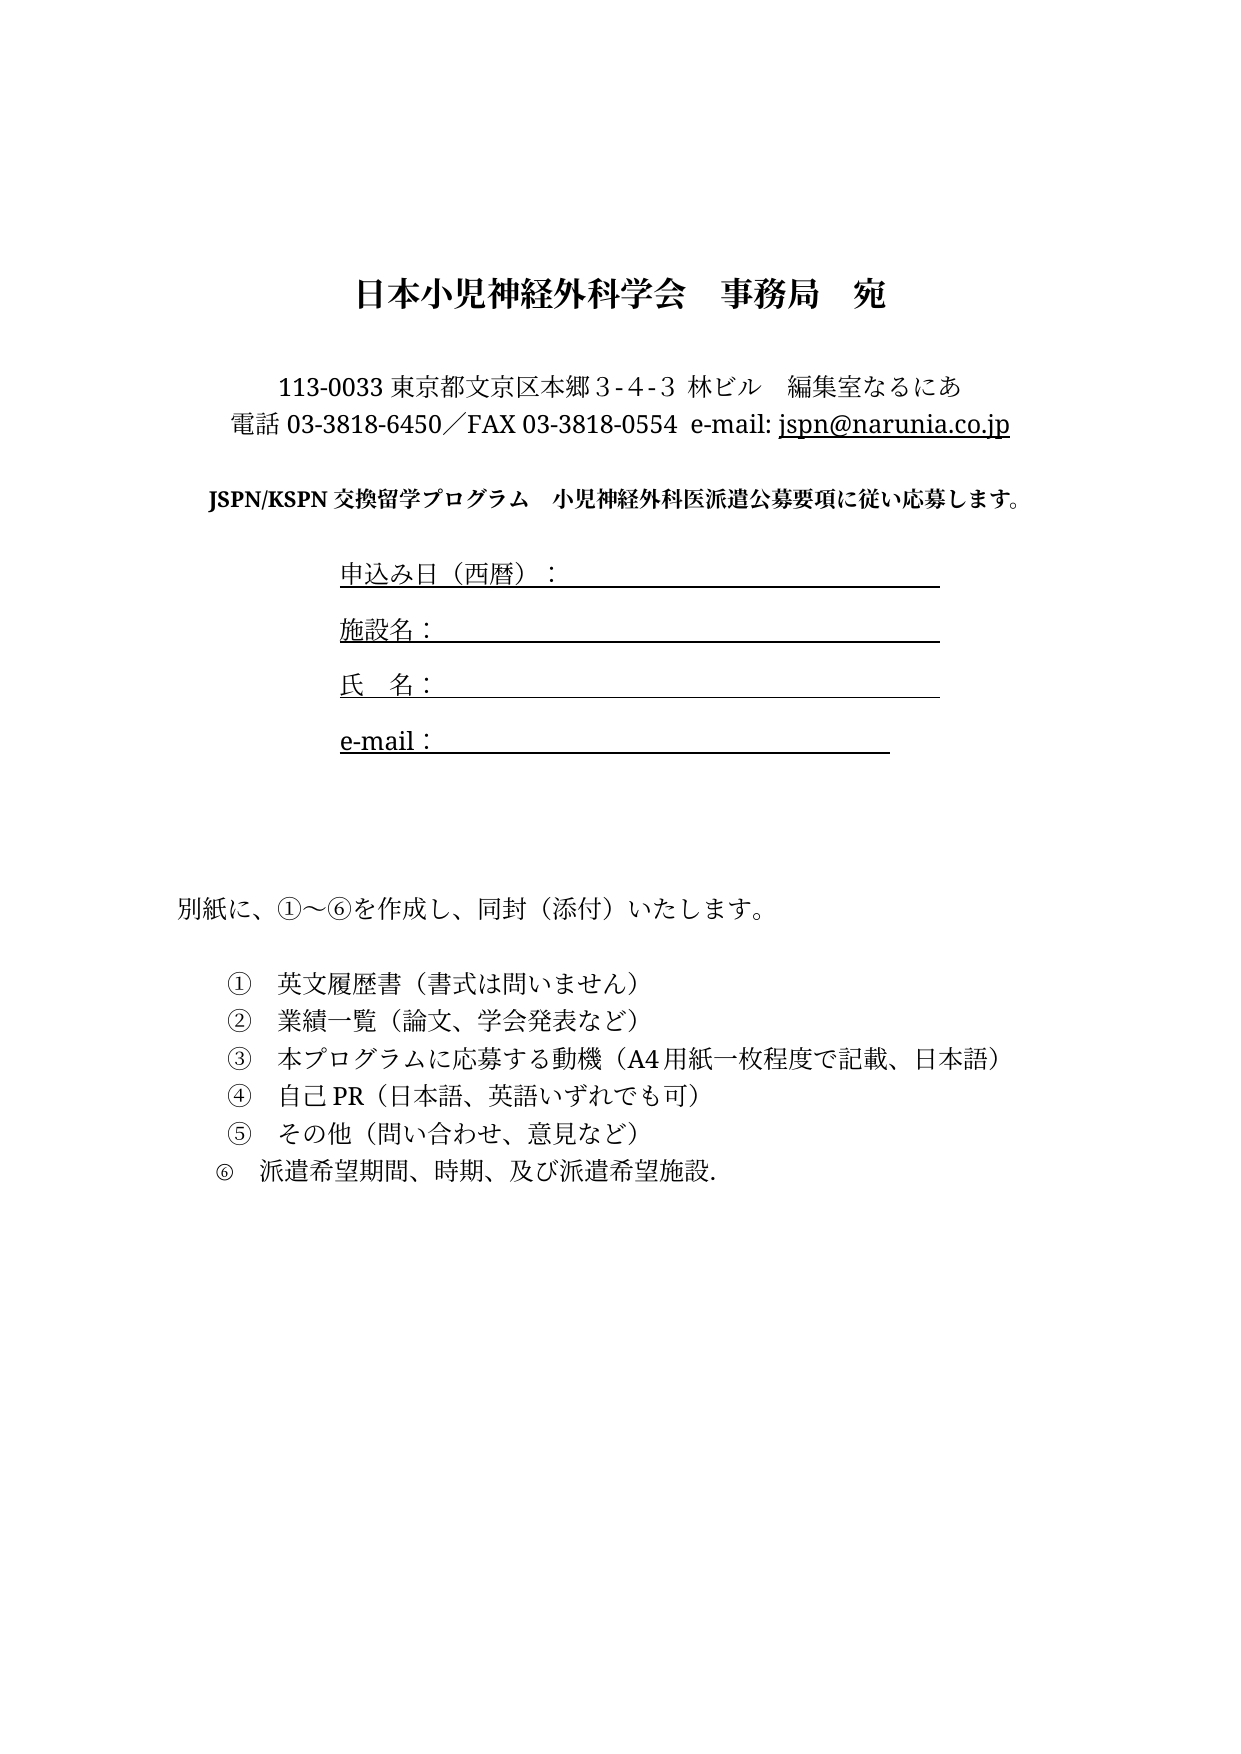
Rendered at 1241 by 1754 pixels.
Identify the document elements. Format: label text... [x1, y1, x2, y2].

text 日本小児神経外科学会 事務局 宛 113-0033 東京都文京区本郷３-４-３ 林ビル 編集室なるにあ [177, 254, 1063, 404]
text ⑥ 派遣希望期間、時期、及び派遣希望施設． [177, 1151, 1063, 1188]
text 電話 03-3818-6450／FAX 03-3818-0554 e-mail: jspn@narunia.co.jp [177, 404, 1063, 442]
text 別紙に、①～⑥を作成し、同封（添付）いたします。 [177, 888, 1063, 926]
text 氏 名： [339, 665, 1063, 703]
text e-mail： [339, 721, 1063, 758]
text ② 業績一覧（論文、学会発表など） [177, 1001, 1063, 1038]
text 施設名： [339, 610, 1063, 647]
text ③ 本プログラムに応募する動機（A4用紙一枚程度で記載、日本語） [177, 1038, 1063, 1076]
text JSPN/KSPN 交換留学プログラム 小児神経外科医派遣公募要項に従い応募します。 [177, 479, 1063, 517]
text ④ 自己PR（日本語、英語いずれでも可） [177, 1076, 1063, 1113]
text ① 英文履歴書（書式は問いません） [177, 963, 1063, 1001]
text ⑤ その他（問い合わせ、意見など） [177, 1113, 1063, 1151]
text 申込み日（西暦）： [339, 554, 1063, 592]
